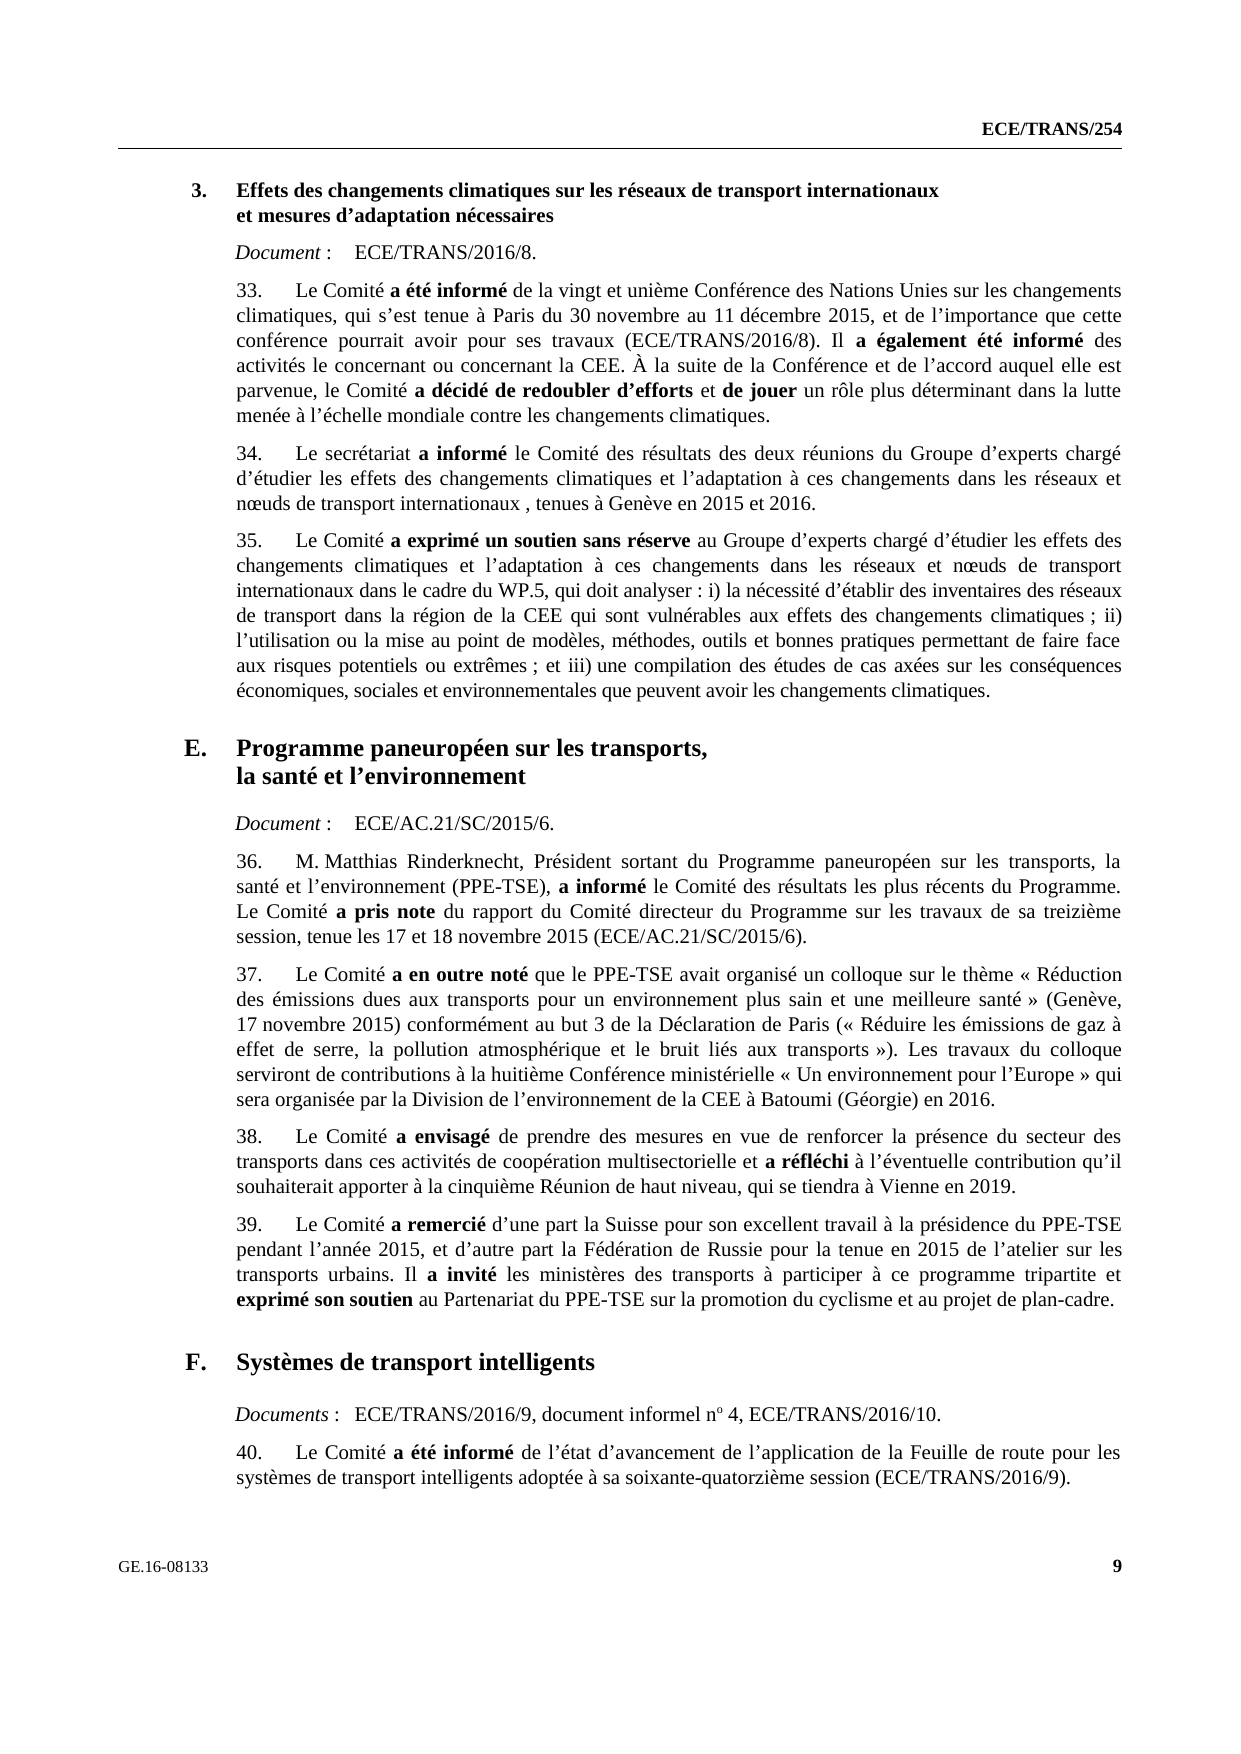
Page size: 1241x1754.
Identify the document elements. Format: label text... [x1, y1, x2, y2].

text M. Matthias Rinderknecht, Président sortant du Programme paneuropéen sur les transports, la santé et l’environnement (PPE-TSE), a informé le Comité des résultats les plus récents du Programme. Le Comité a pris note du rapport du Comité directeur du Programme sur les travaux de sa treizième session, tenue les 17 et 18 novembre 2015 (ECE/AC.21/SC/2015/6). [236, 848, 1122, 948]
text Le Comité a en outre noté que le PPE-TSE avait organisé un colloque sur le thème « Réduction des émissions dues aux transports pour un environnement plus sain et une meilleure santé » (Genève, 17 novembre 2015) conformément au but 3 de la Déclaration de Paris (« Réduire les émissions de gaz à effet de serre, la pollution atmosphérique et le bruit liés aux transports »). Les travaux du colloque serviront de contributions à la huitième Conférence ministérielle « Un environnement pour l’Europe » qui sera organisée par la Division de l’environnement de la CEE à Batoumi (Géorgie) en 2016. [236, 961, 1122, 1111]
text 3. Effets des changements climatiques sur les réseaux de transport internationaux et mesures d’adaptation nécessaires [118, 177, 1004, 227]
text Documents : ECE/TRANS/2016/9, document informel no 4, ECE/TRANS/2016/10. [235, 1401, 1004, 1426]
text Le secrétariat a informé le Comité des résultats des deux réunions du Groupe d’experts chargé d’étudier les effets des changements climatiques et l’adaptation à ces changements dans les réseaux et nœuds de transport internationaux , tenues à Genève en 2015 et 2016. [236, 440, 1122, 515]
text Le Comité a envisagé de prendre des mesures en vue de renforcer la présence du secteur des transports dans ces activités de coopération multisectorielle et a réfléchi à l’éventuelle contribution qu’il souhaiterait apporter à la cinquième Réunion de haut niveau, qui se tiendra à Vienne en 2019. [236, 1123, 1122, 1198]
text Le Comité a remercié d’une part la Suisse pour son excellent travail à la présidence du PPE-TSE pendant l’année 2015, et d’autre part la Fédération de Russie pour la tenue en 2015 de l’atelier sur les transports urbains. Il a invité les ministères des transports à participer à ce programme tripartite et exprimé son soutien au Partenariat du PPE-TSE sur la promotion du cyclisme et au projet de plan-cadre. [236, 1211, 1122, 1311]
text Document : ECE/AC.21/SC/2015/6. [177, 811, 1004, 836]
text Le Comité a été informé de la vingt et unième Conférence des Nations Unies sur les changements climatiques, qui s’est tenue à Paris du 30 novembre au 11 décembre 2015, et de l’importance que cette conférence pourrait avoir pour ses travaux (ECE/TRANS/2016/8). Il a également été informé des activités le concernant ou concernant la CEE. À la suite de la Conférence et de l’accord auquel elle est parvenue, le Comité a décidé de redoubler d’efforts et de jouer un rôle plus déterminant dans la lutte menée à l’échelle mondiale contre les changements climatiques. [236, 277, 1122, 427]
text Le Comité a exprimé un soutien sans réserve au Groupe d’experts chargé d’étudier les effets des changements climatiques et l’adaptation à ces changements dans les réseaux et nœuds de transport internationaux dans le cadre du WP.5, qui doit analyser : i) la nécessité d’établir des inventaires des réseaux de transport dans la région de la CEE qui sont vulnérables aux effets des changements climatiques ; ii) l’utilisation ou la mise au point de modèles, méthodes, outils et bonnes pratiques permettant de faire face aux risques potentiels ou extrêmes ; et iii) une compilation des études de cas axées sur les conséquences économiques, sociales et environnementales que peuvent avoir les changements climatiques. [236, 527, 1122, 702]
text F. Systèmes de transport intelligents [118, 1348, 1004, 1376]
text Document : ECE/TRANS/2016/8. [177, 240, 1004, 265]
text E. Programme paneuropéen sur les transports, la santé et l’environnement [118, 733, 1004, 790]
text Le Comité a été informé de l’état d’avancement de l’application de la Feuille de route pour les systèmes de transport intelligents adoptée à sa soixante-quatorzième session (ECE/TRANS/2016/9). [236, 1439, 1122, 1489]
